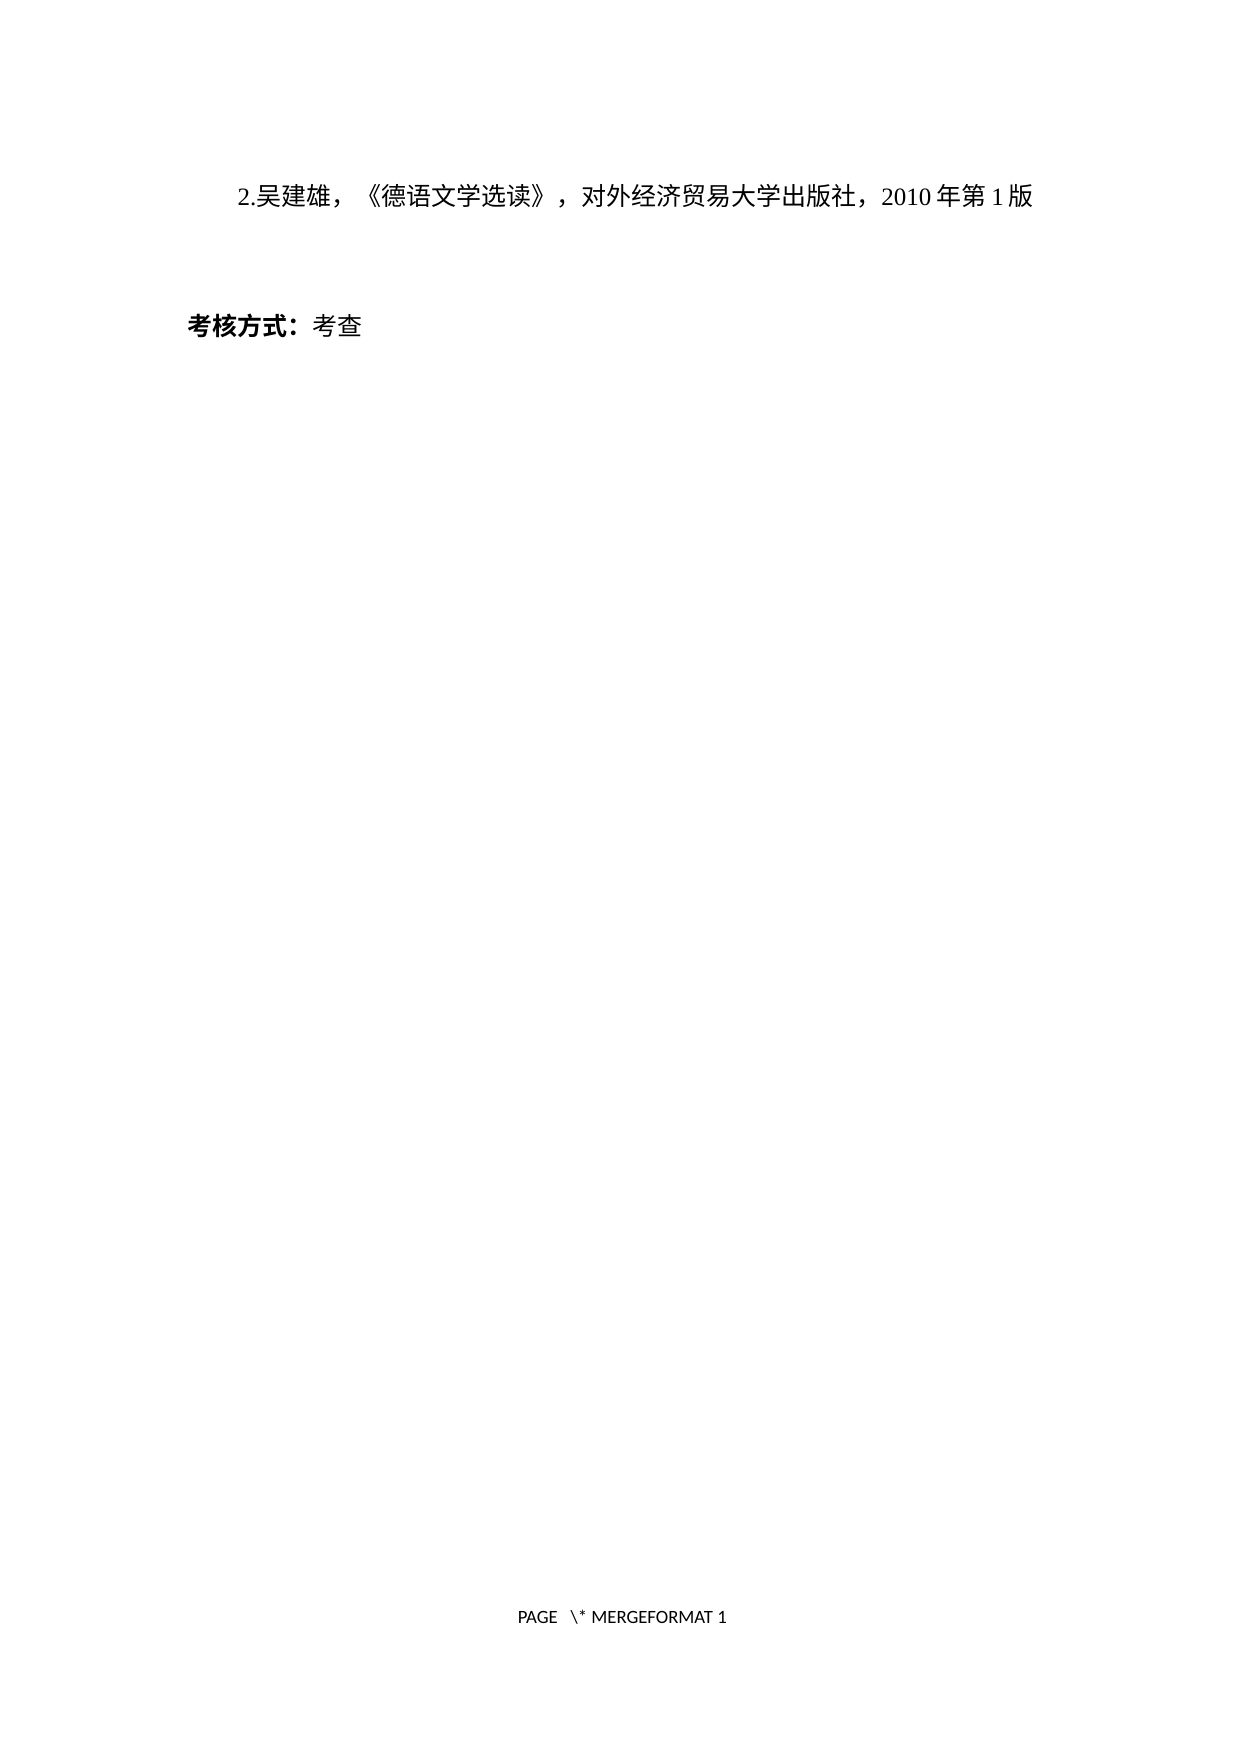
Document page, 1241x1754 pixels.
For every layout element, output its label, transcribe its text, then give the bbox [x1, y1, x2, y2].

text 考核方式：考查 [187, 292, 1053, 357]
list 吴建雄，《德语文学选读》，对外经济贸易大学出版社，2010年第1版 [187, 162, 1053, 227]
